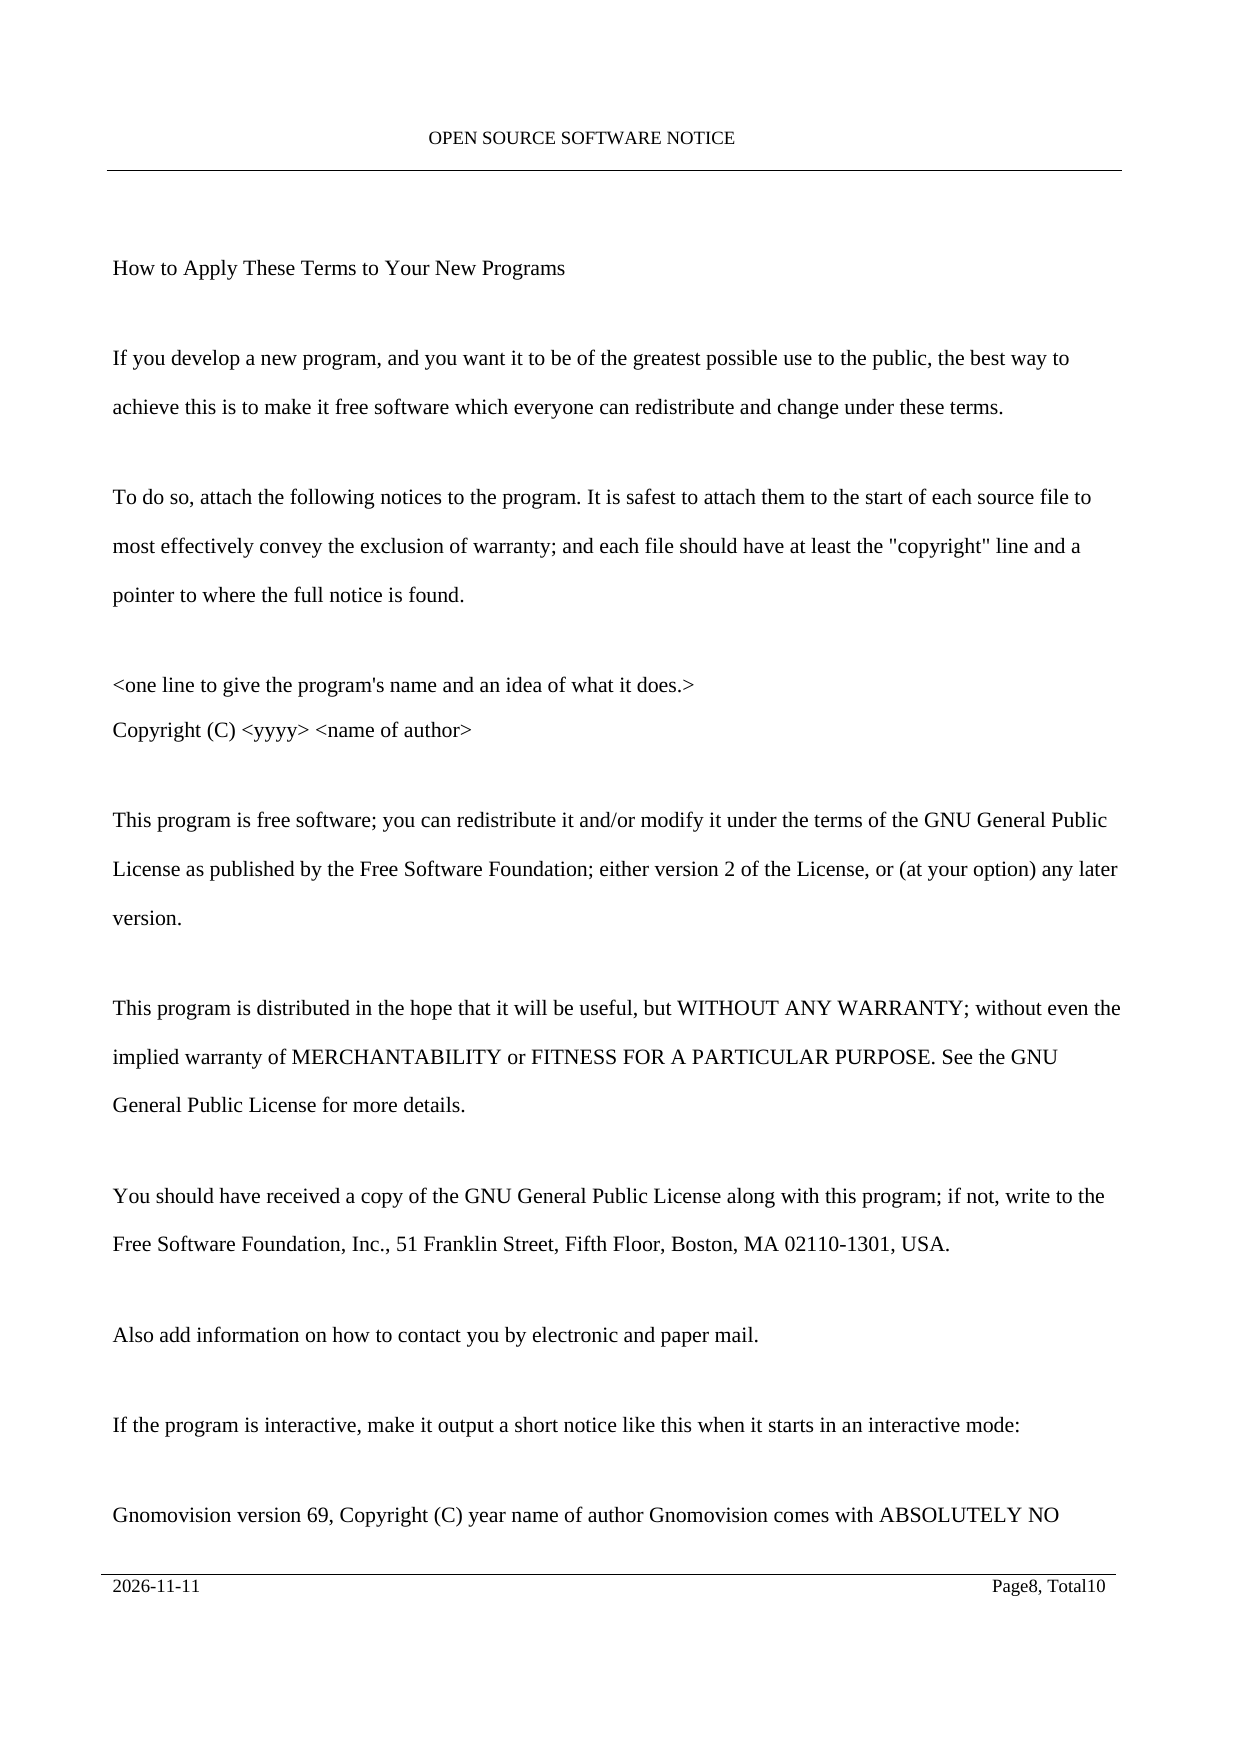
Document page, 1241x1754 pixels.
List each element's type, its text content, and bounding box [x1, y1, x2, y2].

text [112, 1498, 1128, 1531]
text To do so, attach the following notices to the program. It is safest to attach them to the start of each source file to most effectively convey the exclusion of warranty; and each file should have at least the "copyright" line and a pointer to where the full notice is found. [112, 481, 1128, 611]
text This program is distributed in the hope that it will be useful, but WITHOUT ANY WARRANTY; without even the implied warranty of MERCHANTABILITY or FITNESS FOR A PARTICULAR PURPOSE. See the GNU General Public License for more details. [112, 991, 1128, 1121]
text How to Apply These Terms to Your New Programs [112, 251, 1128, 284]
text Copyright (C) <yyyy> <name of author> [112, 713, 1128, 746]
text Also add information on how to contact you by electronic and paper mail. [112, 1318, 1128, 1351]
text You should have received a copy of the GNU General Public License along with this program; if not, write to the Free Software Foundation, Inc., 51 Franklin Street, Fifth Floor, Boston, MA 02110-1301, USA. [112, 1179, 1128, 1260]
text <one line to give the program's name and an idea of what it does.> [112, 668, 1128, 701]
text This program is free software; you can redistribute it and/or modify it under the terms of the GNU General Public License as published by the Free Software Foundation; either version 2 of the License, or (at your option) any later version. [112, 804, 1128, 934]
text If the program is interactive, make it output a short notice like this when it starts in an interactive mode: [112, 1408, 1128, 1441]
text If you develop a new program, and you want it to be of the greatest possible use to the public, the best way to achieve this is to make it free software which everyone can redistribute and change under these terms. [112, 342, 1128, 423]
